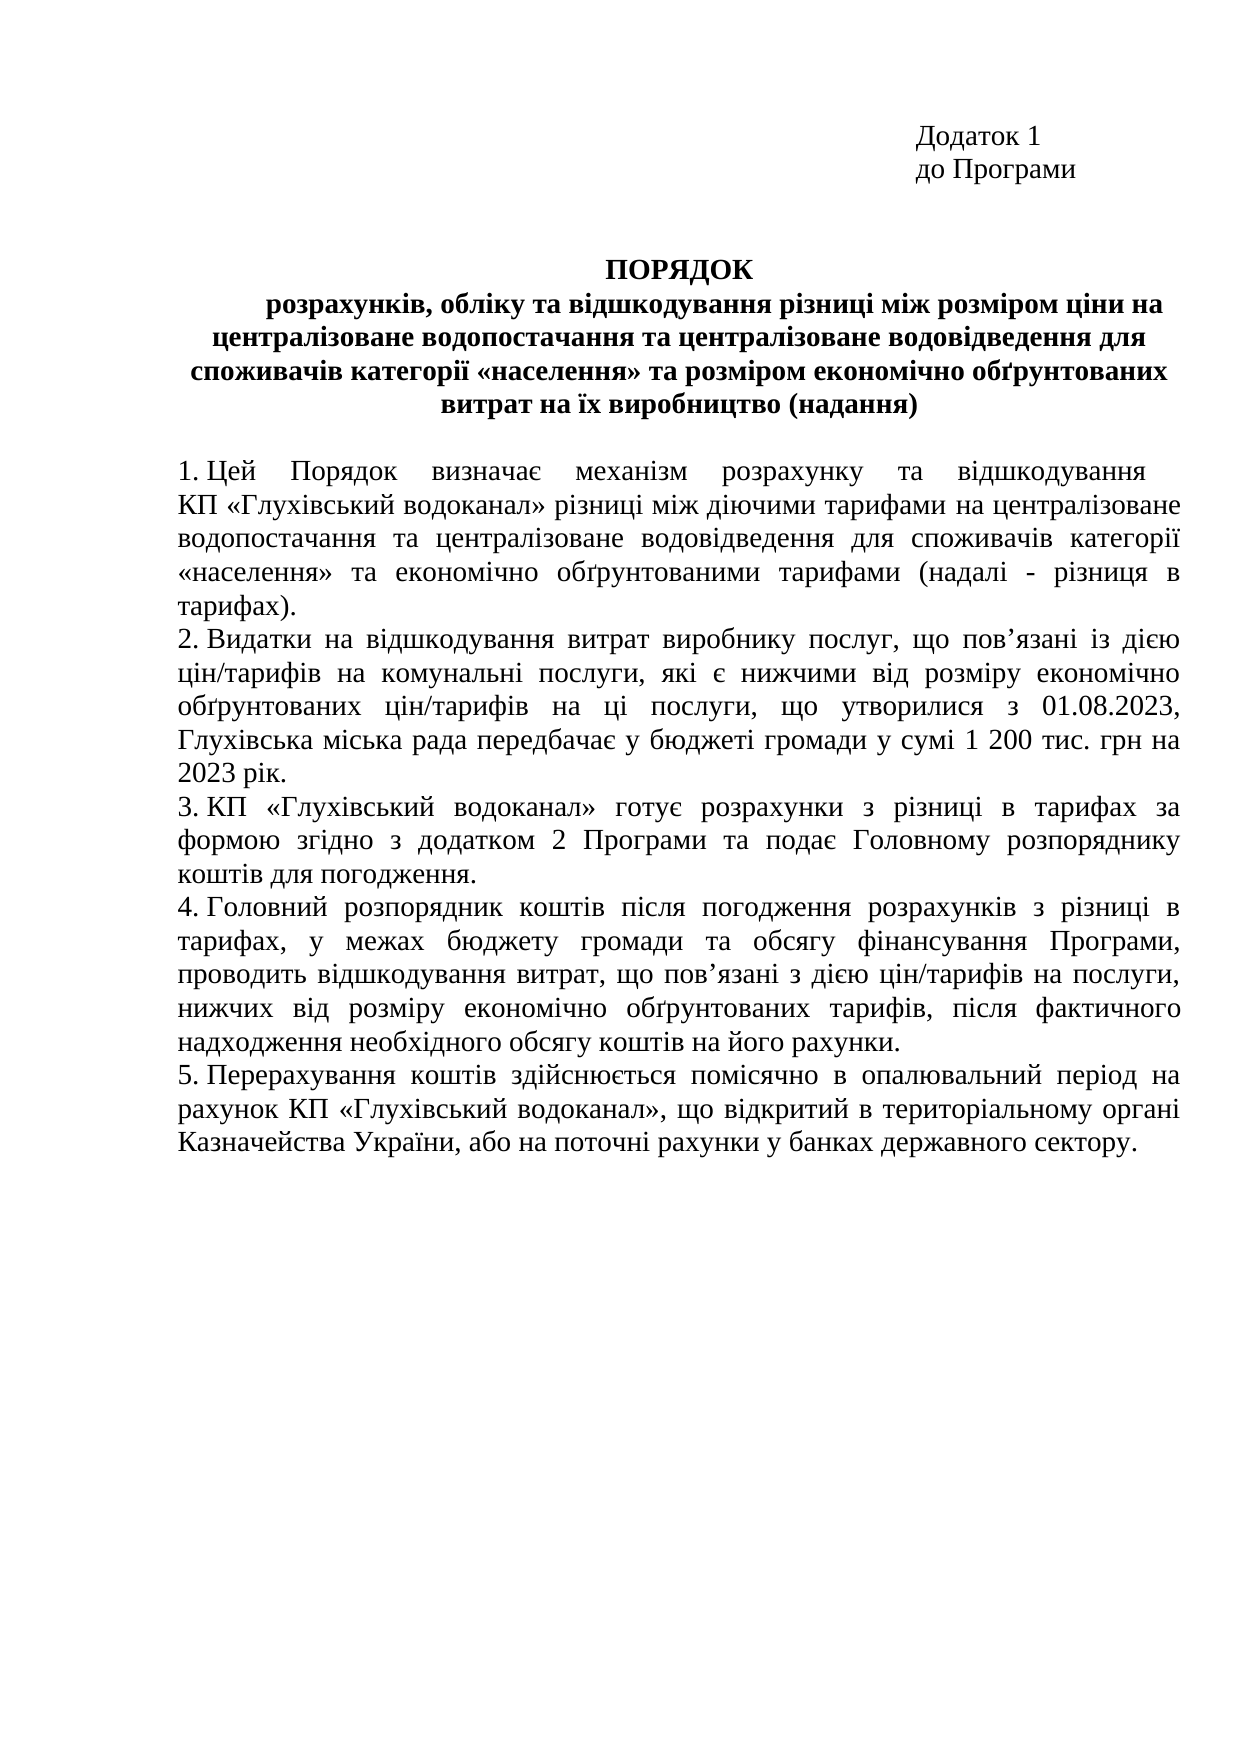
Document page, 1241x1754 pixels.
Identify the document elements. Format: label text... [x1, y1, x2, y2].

text 4. Головний розпорядник коштів після погодження розрахунків з різниці в тарифах, у межах бюджету громади та обсягу фінансування Програми, проводить відшкодування витрат, що пов’язані з дією цін/тарифів на послуги, нижчих від розміру економічно обґрунтованих тарифів, після фактичного надходження необхідного обсягу коштів на його рахунки. [177, 889, 1181, 1057]
text 1. Цей Порядок визначає механізм розрахунку та відшкодування КП «Глухівський водоканал» різниці між діючими тарифами на централізоване водопостачання та централізоване водовідведення для споживачів категорії «населення» та економічно обґрунтованими тарифами (надалі - різниця в тарифах). [177, 453, 1181, 621]
text до Програми [916, 152, 1181, 185]
text 2. Видатки на відшкодування витрат виробнику послуг, що пов’язані із дією цін/тарифів на комунальні послуги, які є нижчими від розміру економічно обґрунтованих цін/тарифів на ці послуги, що утворилися з 01.08.2023, Глухівська міська рада передбачає у бюджеті громади у сумі 1 200 тис. грн на 2023 рік. [177, 621, 1181, 789]
text 5. Перерахування коштів здійснюється помісячно в опалювальний період на рахунок КП «Глухівський водоканал», що відкритий в територіальному органі Казначейства України, або на поточні рахунки у банках державного сектору. [177, 1057, 1181, 1158]
text ПОРЯДОК [177, 252, 1181, 286]
text розрахунків, обліку та відшкодування різниці між розміром ціни на централізоване водопостачання та централізоване водовідведення для споживачів категорії «населення» та розміром економічно обґрунтованих витрат на їх виробництво (надання) [177, 286, 1181, 420]
text Додаток 1 [916, 118, 1181, 152]
text 3. КП «Глухівський водоканал» готує розрахунки з різниці в тарифах за формою згідно з додатком 2 Програми та подає Головному розпоряднику коштів для погодження. [177, 789, 1181, 889]
